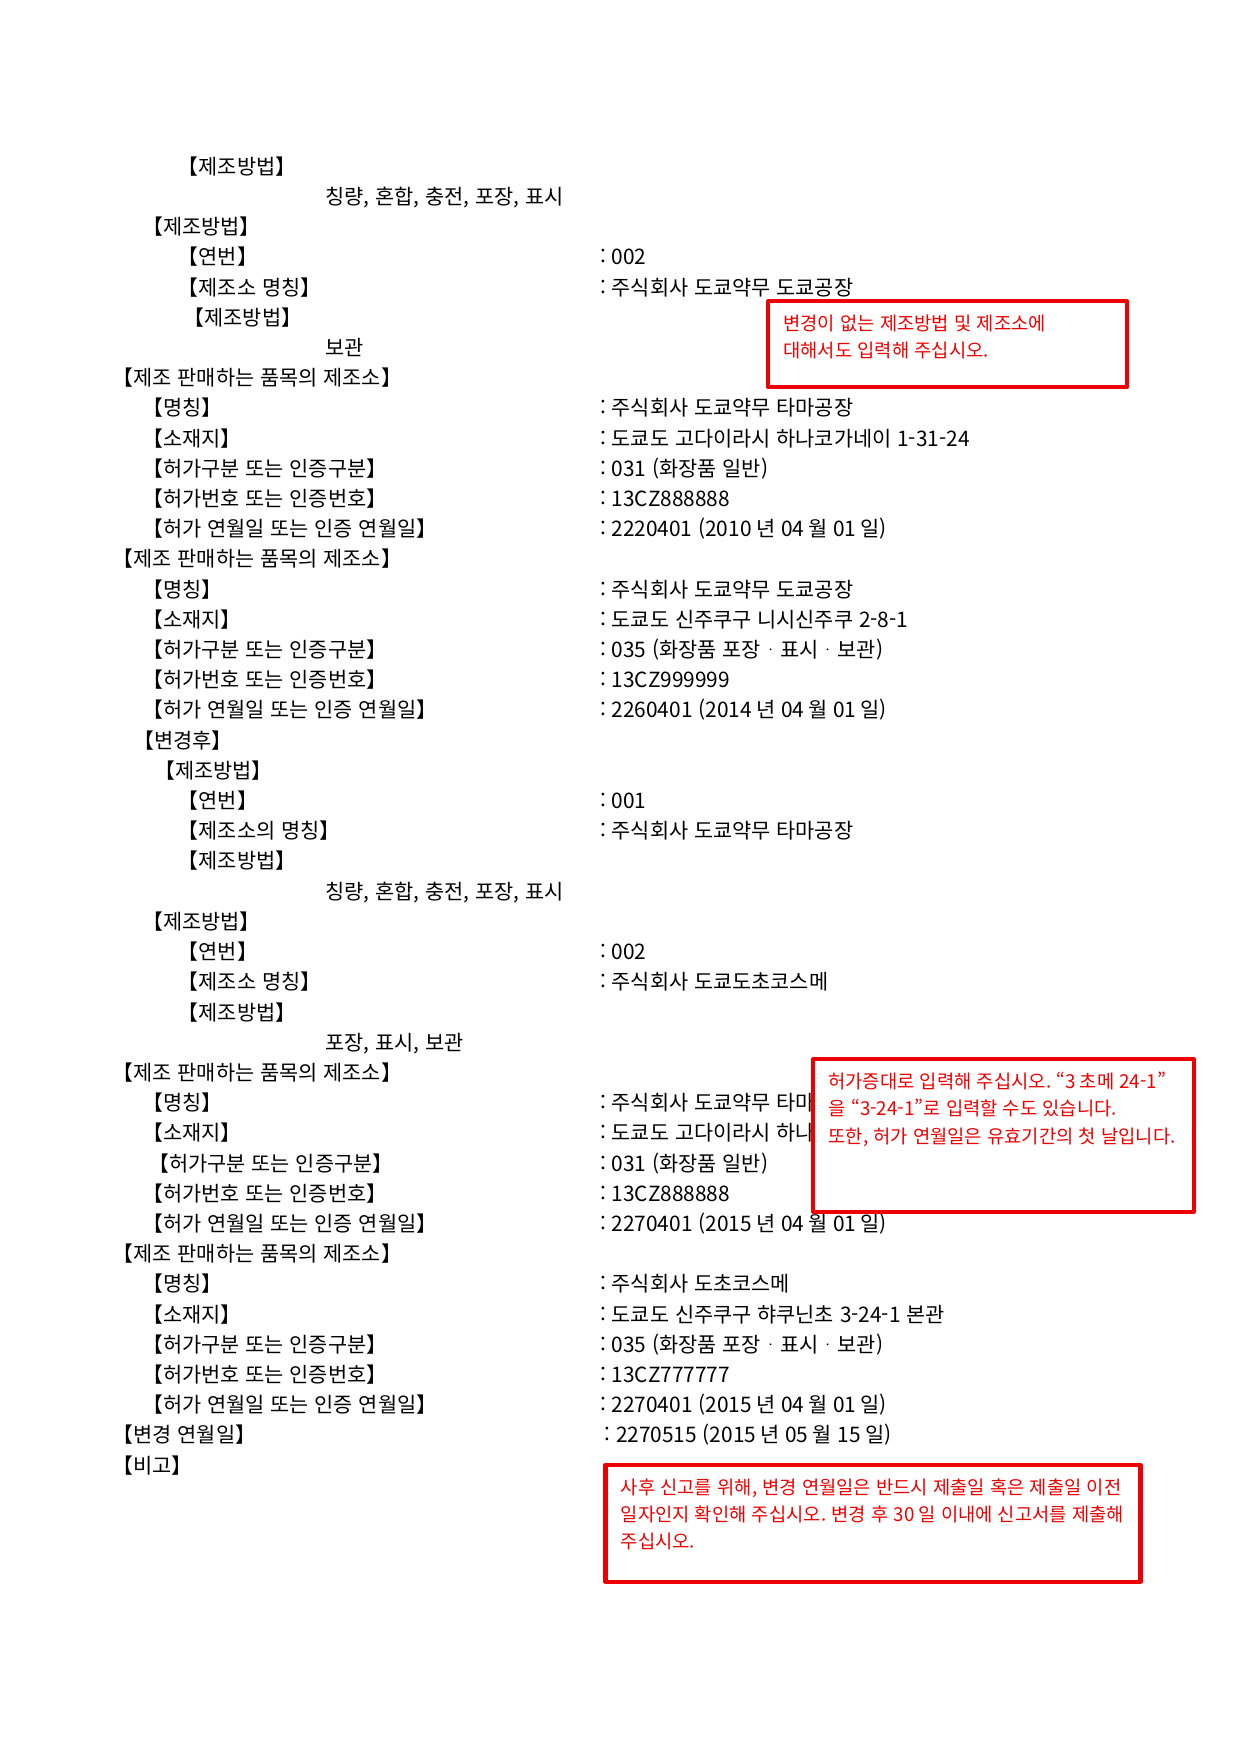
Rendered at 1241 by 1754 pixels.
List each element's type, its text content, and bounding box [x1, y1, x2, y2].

text 【허가 연월일 또는 인증 연월일】 : 2270401 (2015년 04월 01일) [112, 1388, 1128, 1419]
text 【소재지】 : 도쿄도 신주쿠구 햐쿠닌초 3-24-1 본관 [112, 1298, 1128, 1328]
text 【제조방법】 [112, 210, 1128, 241]
text 【제조 판매하는 품목의 제조소】 [112, 361, 1128, 392]
text 【허가구분 또는 인증구분】 : 031 (화장품 일반) [112, 452, 1128, 482]
text 【변경후】 [112, 724, 1128, 754]
text 【제조소 명칭】 : 주식회사 도쿄약무 도쿄공장 [148, 271, 1128, 301]
text 보관 [325, 331, 766, 361]
text 【제조소의 명칭】 : 주식회사 도쿄약무 타마공장 [148, 814, 1128, 845]
text 【허가번호 또는 인증번호】 : 13CZ999999 [112, 663, 1128, 694]
text 【명칭】 : 주식회사 도초코스메 [112, 1268, 1128, 1298]
text 포장, 표시, 보관 [325, 1026, 1128, 1056]
text 【변경 연월일】 : 2270515 (2015년 05월 15일) [112, 1419, 1128, 1449]
text 【제조 판매하는 품목의 제조소】 [112, 543, 1128, 573]
text 【허가번호 또는 인증번호】 : 13CZ777777 [112, 1358, 1128, 1388]
text 【제조방법】 [148, 996, 1128, 1026]
text 【소재지】 : 도쿄도 고다이라시 하나코가네이 1-31-24 [112, 422, 1128, 452]
text 【허가번호 또는 인증번호】 : 13CZ888888 [112, 1177, 811, 1207]
text 【명칭】 : 주식회사 도쿄약무 타마공장 [112, 1086, 811, 1117]
text 【허가 연월일 또는 인증 연월일】 : 2220401 (2010년 04월 01일) [112, 512, 1128, 543]
text 【명칭】 : 주식회사 도쿄약무 도쿄공장 [112, 573, 1128, 603]
text 【연번】 : 001 [148, 784, 1128, 814]
text 【제조방법】 [112, 905, 1128, 935]
text 【허가구분 또는 인증구분】 : 031 (화장품 일반) [112, 1147, 811, 1177]
text 【비고】 [112, 1449, 1128, 1479]
text 【제조 판매하는 품목의 제조소】 [112, 1056, 1128, 1086]
text 【명칭】 : 주식회사 도쿄약무 타마공장 [112, 392, 1128, 422]
text 【허가 연월일 또는 인증 연월일】 : 2260401 (2014년 04월 01일) [112, 694, 1128, 724]
text 【제조방법】 [112, 754, 1128, 784]
text 【제조소 명칭】 : 주식회사 도쿄도초코스메 [148, 966, 1128, 996]
text 칭량, 혼합, 충전, 포장, 표시 [325, 180, 1128, 210]
text 【연번】 : 002 [148, 935, 1128, 966]
text 【제조방법】 [148, 150, 1128, 180]
text 【허가구분 또는 인증구분】 : 035 (화장품 포장ᆞ표시ᆞ보관) [112, 1328, 1128, 1358]
text 【제조방법】 [148, 301, 766, 331]
text 【연번】 : 002 [148, 241, 1128, 271]
text 【제조 판매하는 품목의 제조소】 [112, 1237, 1128, 1268]
text 【허가 연월일 또는 인증 연월일】 : 2270401 (2015년 04월 01일) [112, 1207, 1128, 1237]
text 【허가구분 또는 인증구분】 : 035 (화장품 포장ᆞ표시ᆞ보관) [112, 633, 1128, 663]
text 칭량, 혼합, 충전, 포장, 표시 [325, 875, 1128, 905]
text 【소재지】 : 도쿄도 신주쿠구 니시신주쿠 2-8-1 [112, 603, 1128, 633]
text 【소재지】 : 도쿄도 고다이라시 하나코가네이 1-31-24 [112, 1117, 811, 1147]
text 【제조방법】 [148, 845, 1128, 875]
text 【허가번호 또는 인증번호】 : 13CZ888888 [112, 482, 1128, 512]
